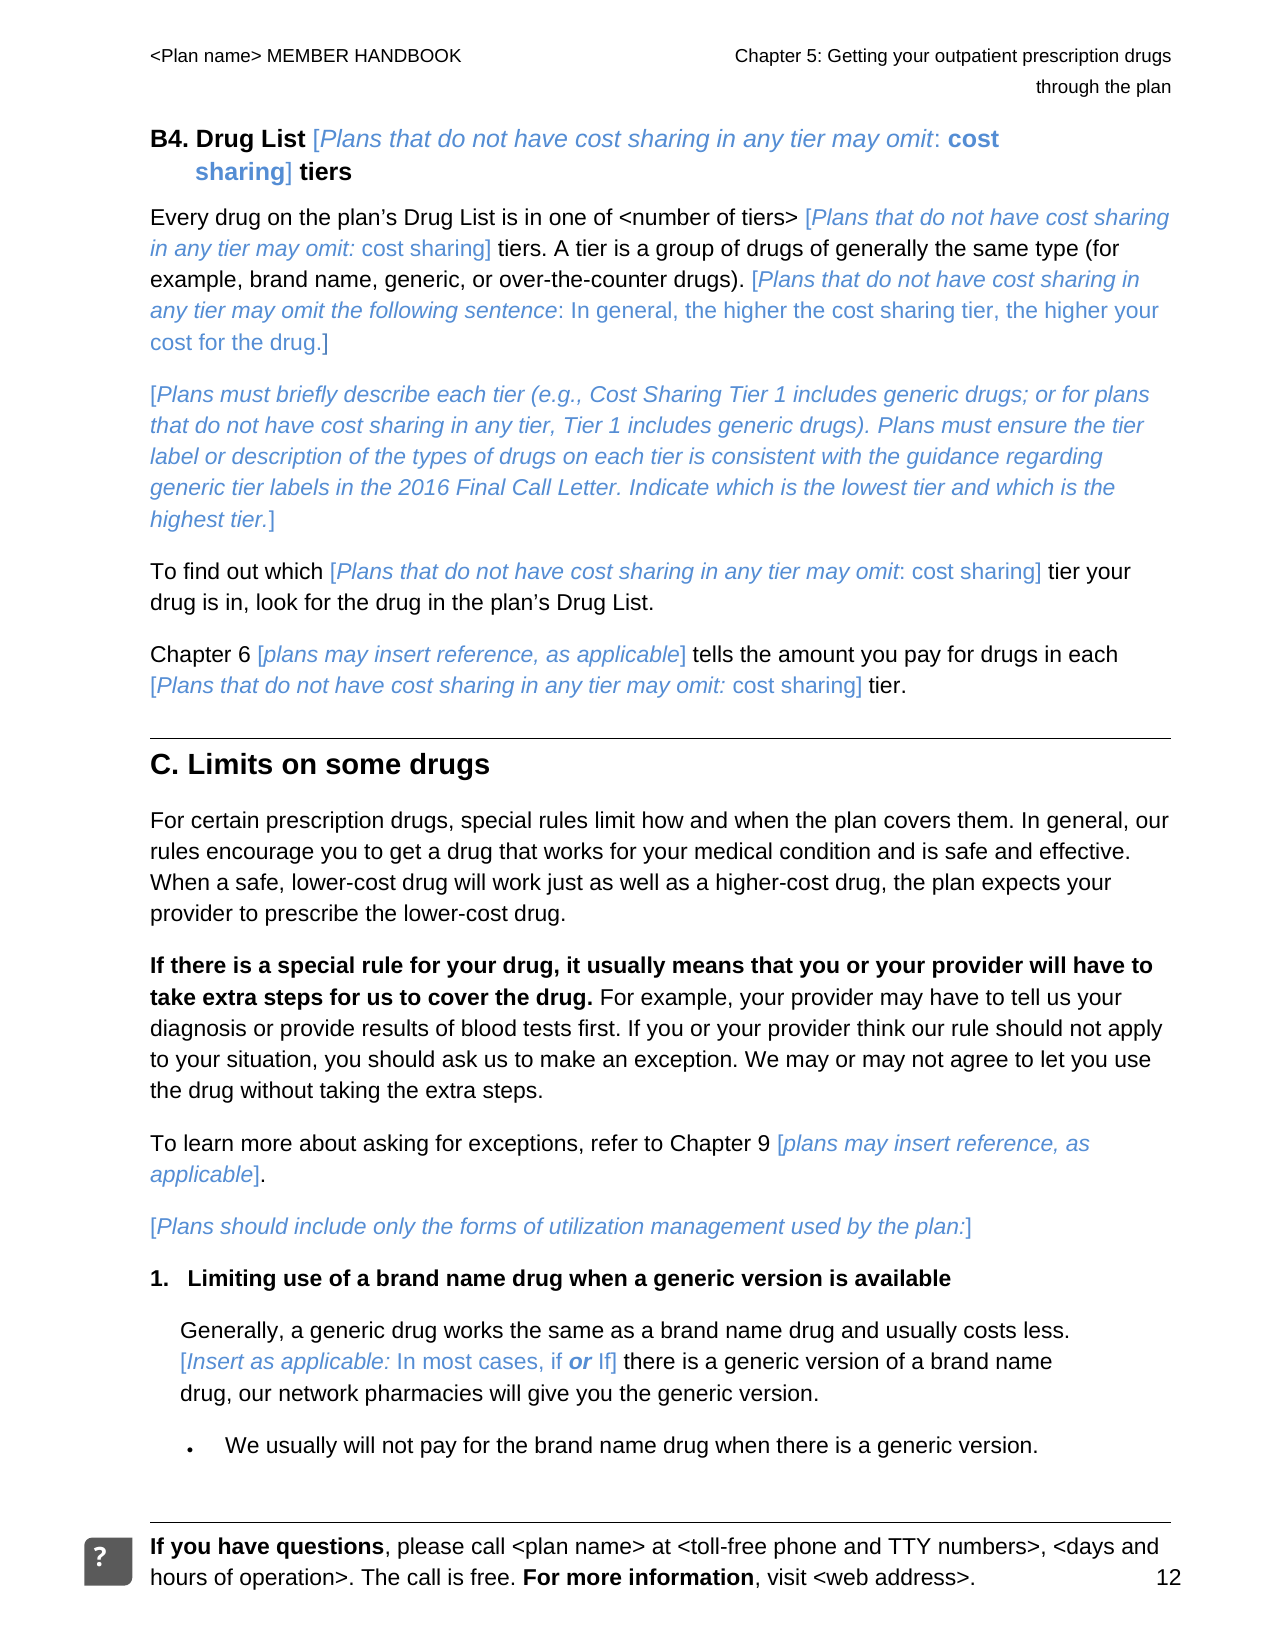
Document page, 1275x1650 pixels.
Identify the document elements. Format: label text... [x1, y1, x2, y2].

text Chapter 6 [plans may insert reference, as applicable] tells the amount you pay for drugs in each [Plans that do not have cost sharing in any tier may omit: cost sharing] tier. [150, 637, 1171, 700]
text Every drug on the plan’s Drug List is in one of <number of tiers> [Plans that do not have cost sharing in any tier may omit: cost sharing] tiers. A tier is a group of drugs of generally the same type (for example, brand name, generic, or over-the-counter drugs). [Plans that do not have cost sharing in any tier may omit the following sentence: In general, the higher the cost sharing tier, the higher your cost for the drug.] [150, 200, 1171, 356]
list We usually will not pay for the brand name drug when there is a generic version. [187, 1428, 1171, 1459]
list [Plans must briefly describe each tier (e.g., Cost Sharing Tier 1 includes generic drugs; or for plans that do not have cost sharing in any tier, Tier 1 includes generic drugs). Plans must ensure the tier label or description of the types of drugs on each tier is consistent with the guidance regarding generic tier labels in the 2016 Final Call Letter. Indicate which is the lowest tier and which is the highest tier.] [150, 377, 1171, 533]
subtitle Limits on some drugs [150, 739, 1171, 782]
list Limiting use of a brand name drug when a generic version is available [150, 1261, 1096, 1293]
text For certain prescription drugs, special rules limit how and when the plan covers them. In general, our rules encourage you to get a drug that works for your medical condition and is safe and effective. When a safe, lower-cost drug will work just as well as a higher-cost drug, the plan expects your provider to prescribe the lower-cost drug. [150, 803, 1171, 928]
text [Plans should include only the forms of utilization management used by the plan:] [150, 1209, 1171, 1241]
text To learn more about asking for exceptions, refer to Chapter 9 [plans may insert reference, as applicable]. [150, 1126, 1171, 1188]
subtitle B4. Drug List [Plans that do not have cost sharing in any tier may omit: cost sharing] tiers [150, 121, 1096, 187]
list Generally, a generic drug works the same as a brand name drug and usually costs less. [Insert as applicable: In most cases, if or If] there is a generic version of a brand name drug, our network pharmacies will give you the generic version. [180, 1313, 1096, 1407]
text If there is a special rule for your drug, it usually means that you or your provider will have to take extra steps for us to cover the drug. For example, your provider may have to tell us your diagnosis or provide results of blood tests first. If you or your provider think our rule should not apply to your situation, you should ask us to make an exception. We may or may not agree to let you use the drug without taking the extra steps. [150, 949, 1171, 1105]
text To find out which [Plans that do not have cost sharing in any tier may omit: cost sharing] tier your drug is in, look for the drug in the plan’s Drug List. [150, 554, 1171, 617]
